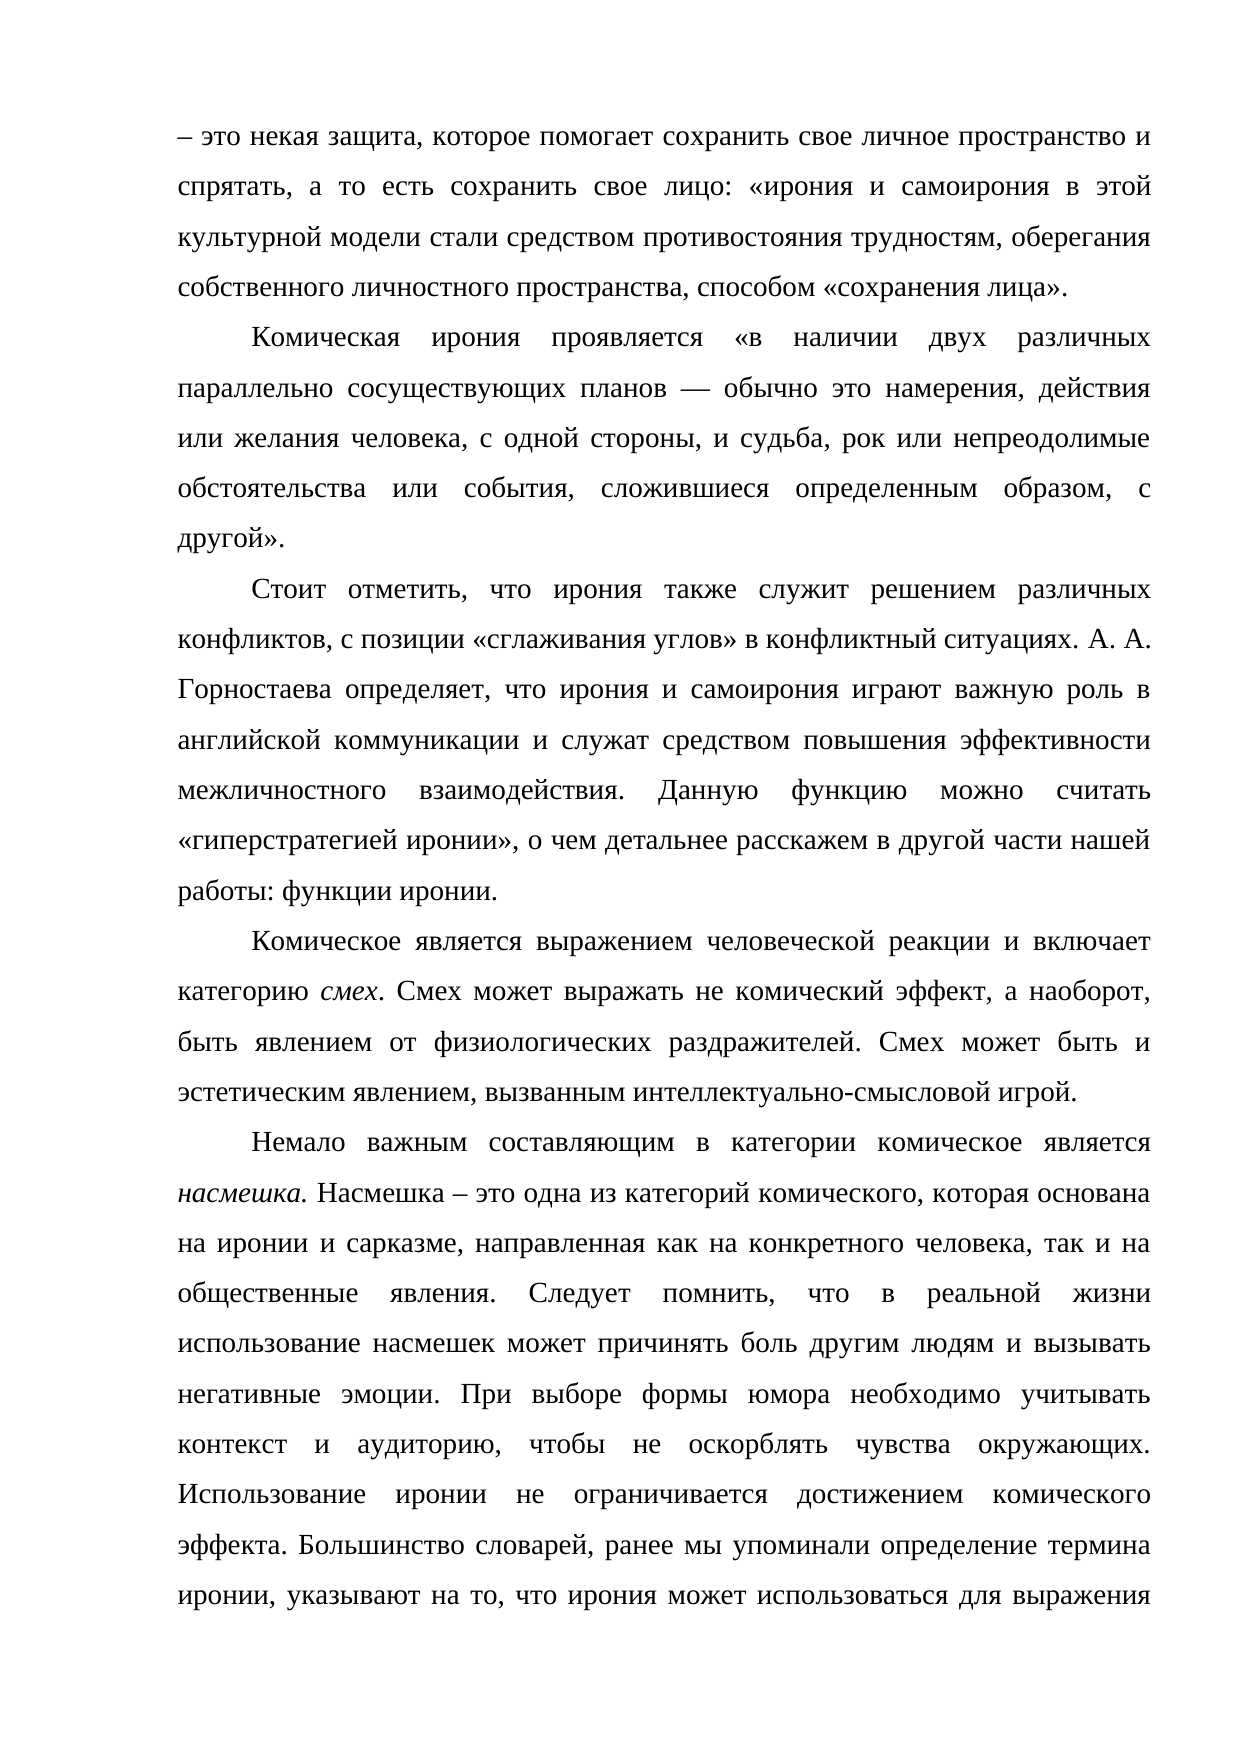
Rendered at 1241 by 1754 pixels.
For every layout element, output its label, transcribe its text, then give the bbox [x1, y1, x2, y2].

text Комическая ирония проявляется «в наличии двух различных параллельно сосуществующих планов — обычно это намерения, действия или желания человека, с одной стороны, и судьба, рок или непреодолимые обстоятельства или события, сложившиеся определенным образом, с другой». [177, 319, 1152, 554]
text Комическое является выражением человеческой реакции и включает категорию смех. Смех может выражать не комический эффект, а наоборот, быть явлением от физиологических раздражителей. Смех может быть и эстетическим явлением, вызванным интеллектуально-смысловой игрой. [177, 923, 1152, 1108]
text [177, 118, 1152, 303]
text Стоит отметить, что ирония также служит решением различных конфликтов, с позиции «сглаживания углов» в конфликтный ситуациях. А. А. Горностаева определяет, что ирония и самоирония играют важную роль в английской коммуникации и служат средством повышения эффективности межличностного взаимодействия. Данную функцию можно считать «гиперстратегией иронии», о чем детальнее расскажем в другой части нашей работы: функции иронии. [177, 571, 1152, 906]
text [177, 1124, 1152, 1611]
